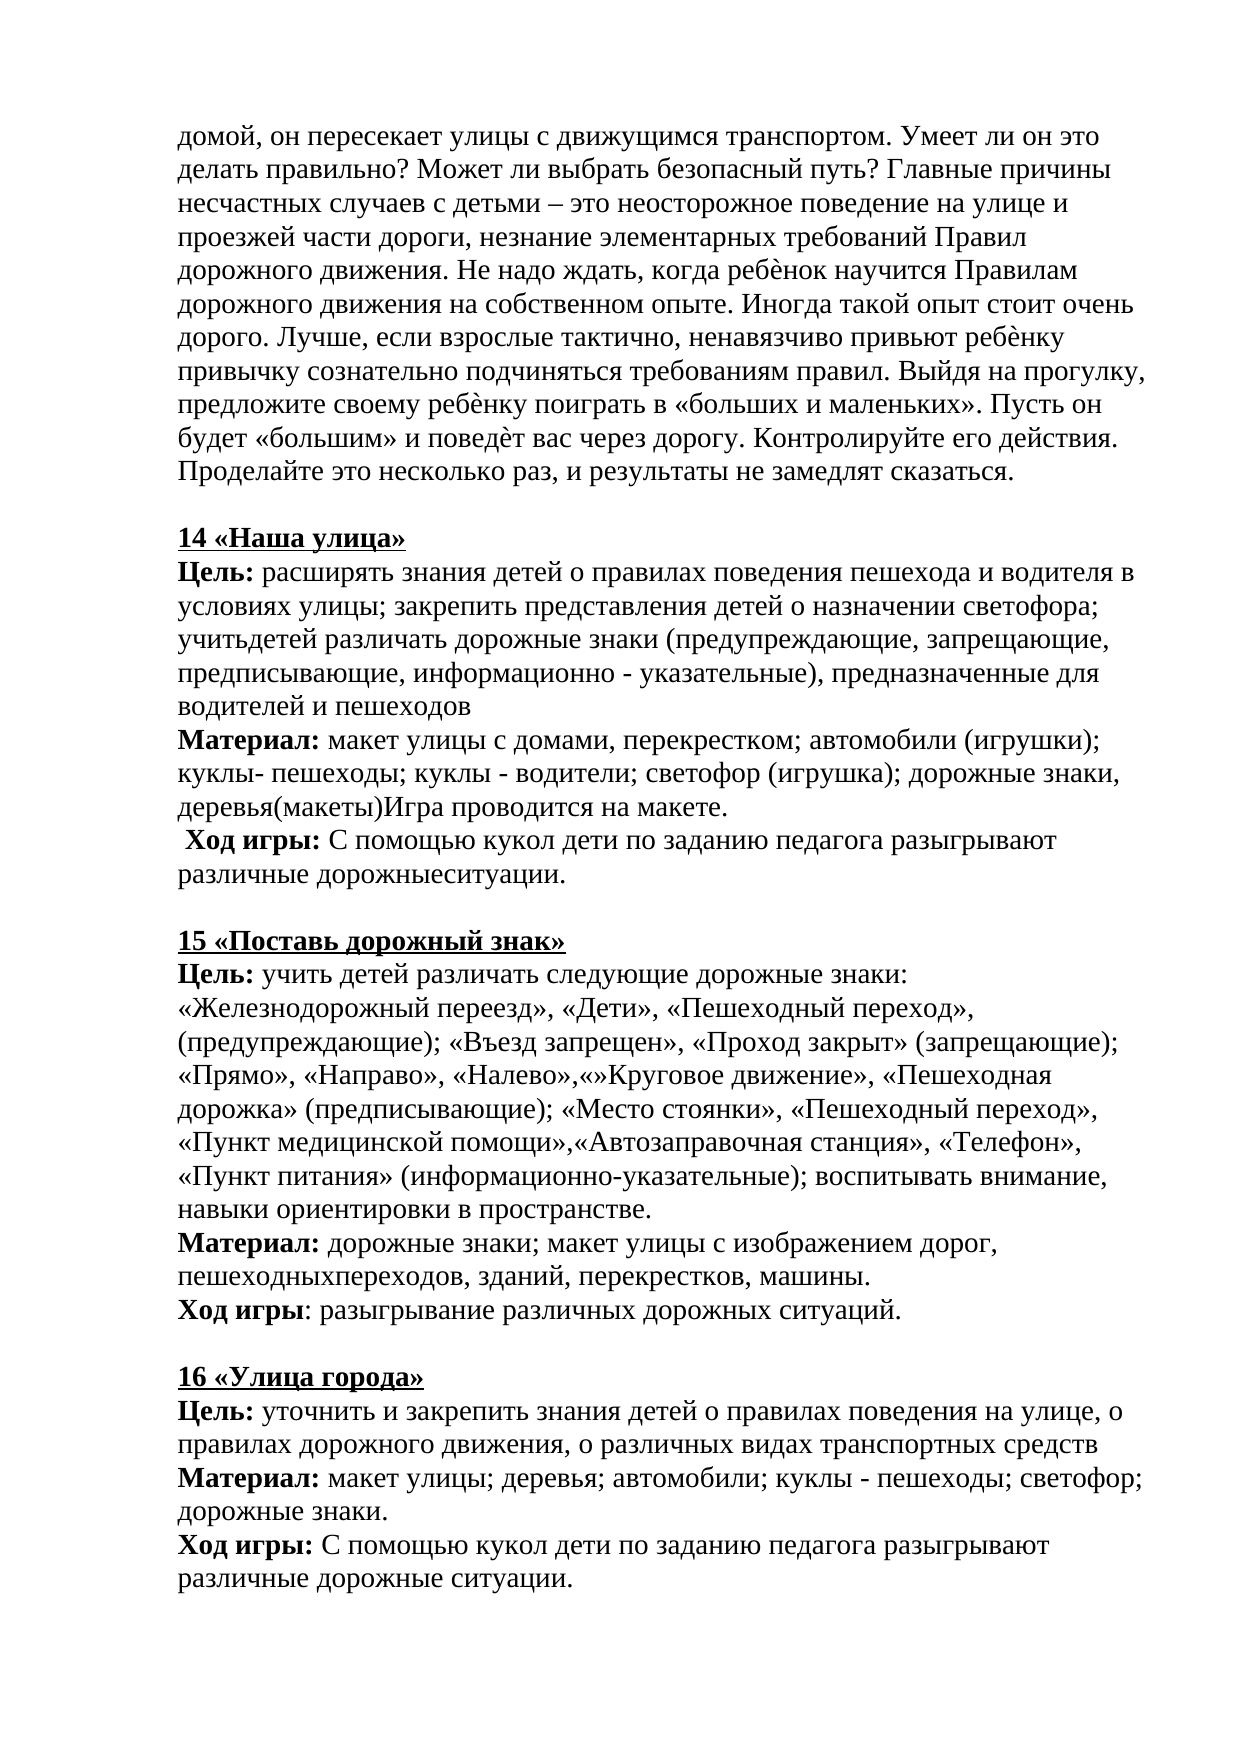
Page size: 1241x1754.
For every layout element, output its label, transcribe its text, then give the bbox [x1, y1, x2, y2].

text Ход игры: С помощью кукол дети по заданию педагога разыгрывают различные дорожныеситуации. [177, 822, 1152, 889]
text Ход игры: С помощью кукол дети по заданию педагога разыгрывают различные дорожные ситуации. [177, 1527, 1152, 1594]
text правилах дорожного движения, о различных видах транспортных средств [177, 1426, 1152, 1460]
text Материал: дорожные знаки; макет улицы с изображением дорог, пешеходныхпереходов, зданий, перекрестков, машины. [177, 1225, 1152, 1292]
text домой, он пересекает улицы с движущимся транспортом. Умеет ли он это делать правильно? Может ли выбрать безопасный путь? Главные причины несчастных случаев с детьми – это неосторожное поведение на улице и проезжей части дороги, незнание элементарных требований Правил дорожного движения. Не надо ждать, когда ребѐнок научится Правилам дорожного движения на собственном опыте. Иногда такой опыт стоит очень дорого. Лучше, если взрослые тактично, ненавязчиво привьют ребѐнку привычку сознательно подчиняться требованиям правил. Выйдя на прогулку, предложите своему ребѐнку поиграть в «больших и маленьких». Пусть он будет «большим» и поведѐт вас через дорогу. Контролируйте его действия. Проделайте это несколько раз, и результаты не замедлят сказаться. [177, 118, 1152, 487]
text водителей и пешеходов [177, 688, 1152, 722]
text 16 «Улица города» [177, 1359, 1152, 1393]
text 14 «Наша улица» [177, 521, 1152, 554]
text дорожные знаки. [177, 1493, 1152, 1527]
text Материал: макет улицы; деревья; автомобили; куклы - пешеходы; светофор; [177, 1460, 1152, 1493]
text предписывающие, информационно - указательные), предназначенные для [177, 655, 1152, 688]
text условиях улицы; закрепить представления детей о назначении светофора; учитьдетей различать дорожные знаки (предупреждающие, запрещающие, [177, 588, 1152, 655]
text Ход игры: разыгрывание различных дорожных ситуаций. [177, 1292, 1152, 1326]
text 15 «Поставь дорожный знак» [177, 923, 1152, 957]
text Цель: расширять знания детей о правилах поведения пешехода и водителя в [177, 554, 1152, 588]
text Цель: учить детей различать следующие дорожные знаки: «Железнодорожный переезд», «Дети», «Пешеходный переход», (предупреждающие); «Въезд запрещен», «Проход закрыт» (запрещающие); «Прямо», «Направо», «Налево»,«»Круговое движение», «Пешеходная дорожка» (предписывающие); «Место стоянки», «Пешеходный переход», «Пункт медицинской помощи»,«Автозаправочная станция», «Телефон», «Пункт питания» (информационно-указательные); воспитывать внимание, навыки ориентировки в пространстве. [177, 957, 1152, 1225]
text Материал: макет улицы с домами, перекрестком; автомобили (игрушки); куклы- пешеходы; куклы - водители; светофор (игрушка); дорожные знаки, деревья(макеты)Игра проводится на макете. [177, 722, 1152, 822]
text Цель: уточнить и закрепить знания детей о правилах поведения на улице, о [177, 1393, 1152, 1426]
